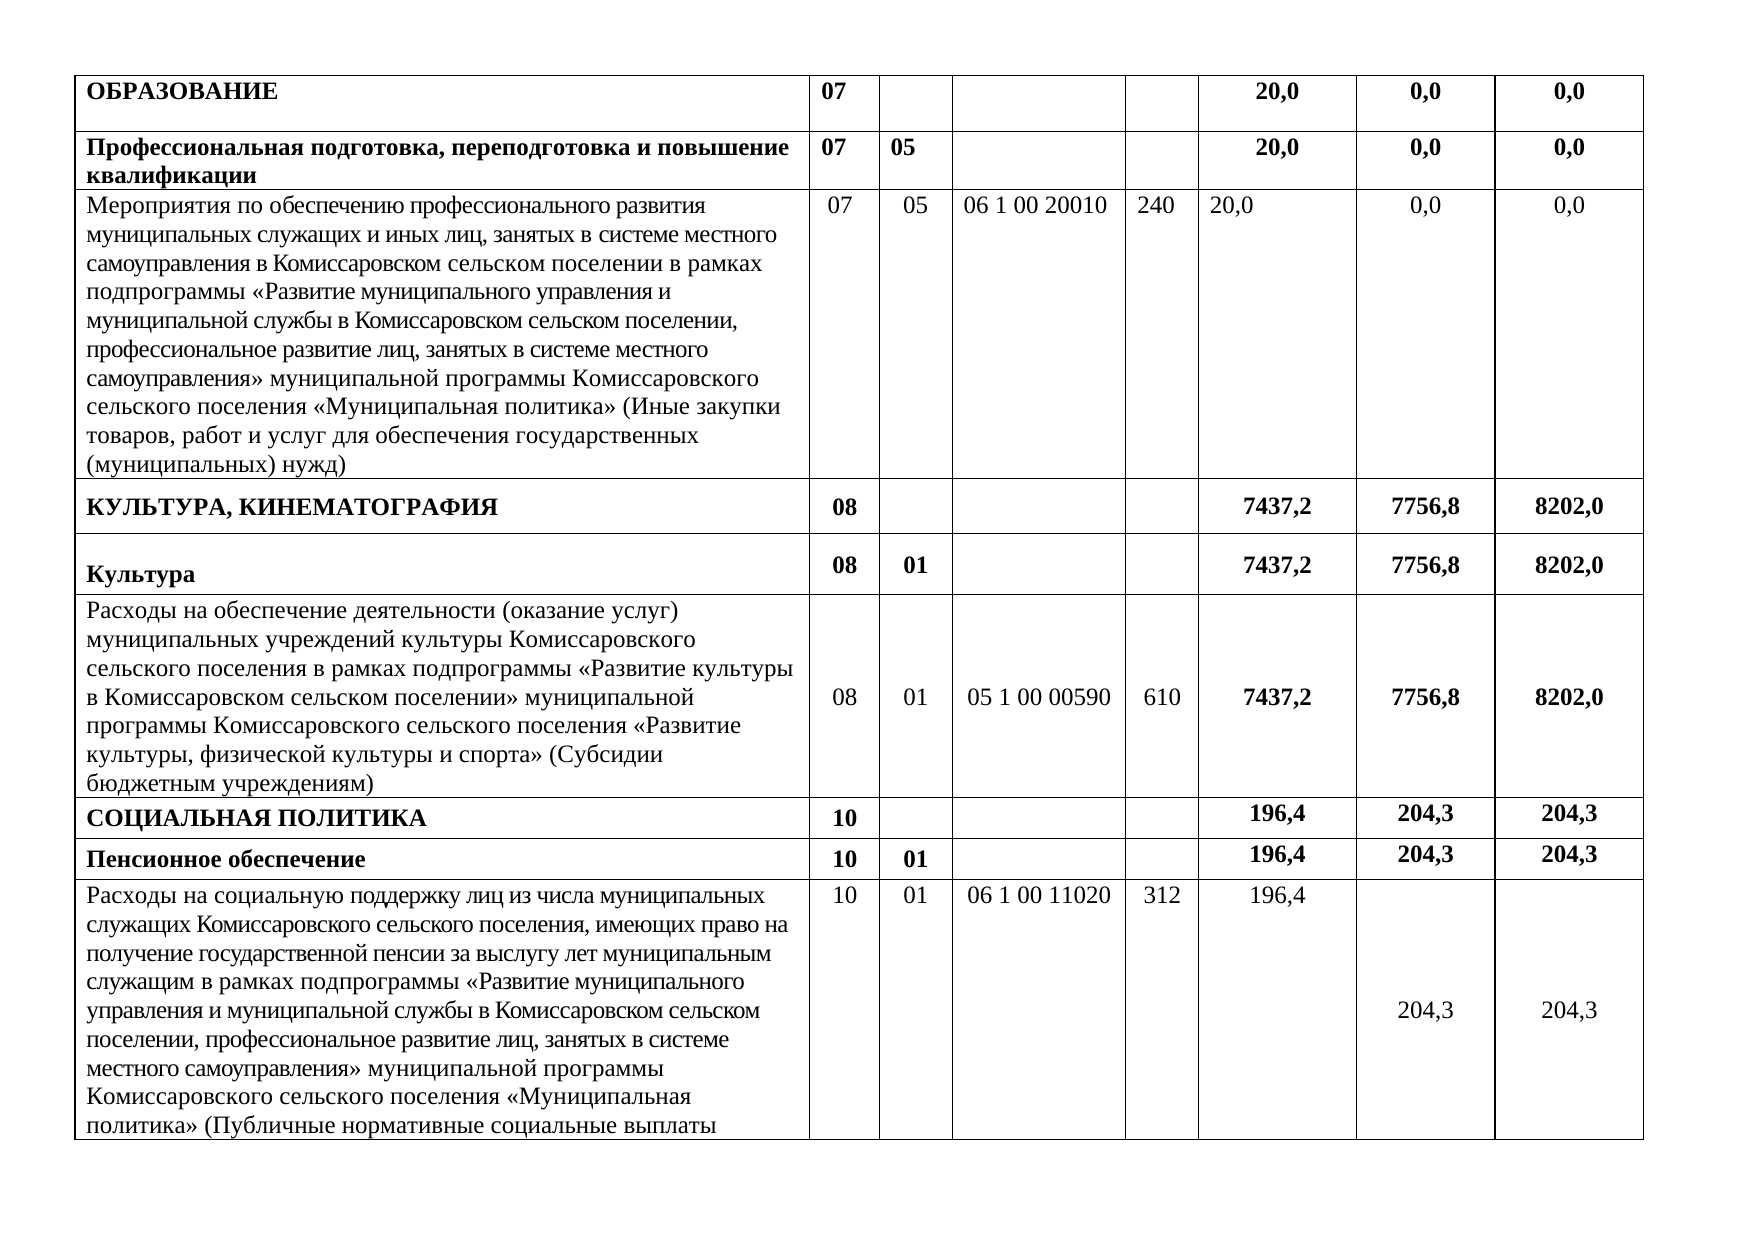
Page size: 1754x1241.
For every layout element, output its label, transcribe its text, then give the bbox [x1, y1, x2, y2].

table_cell 0,0 [1357, 132, 1494, 189]
table_cell 196,4 [1199, 880, 1356, 1139]
table_cell 0,0 [1357, 190, 1494, 478]
table_cell 06 1 00 11020 [953, 880, 1125, 1139]
table_cell 204,3 [1357, 798, 1494, 838]
table_cell Расходы на обеспечение деятельности (оказание услуг) муниципальных учреждений культуры Комиссаровского сельского поселения в рамках подпрограммы «Развитие культуры в Комиссаровском сельском поселении» муниципальной программы Комиссаровского сельского поселения «Развитие культуры, физической культуры и спорта» (Субсидии бюджетным учреждениям) [76, 595, 809, 797]
table_cell 7756,8 [1357, 479, 1494, 533]
table_cell [1126, 798, 1198, 838]
table_cell 7756,8 [1357, 534, 1494, 594]
table_cell 240 [1126, 190, 1198, 478]
table_cell 10 [810, 798, 879, 838]
table_cell Пенсионное обеспечение [76, 839, 809, 879]
table_cell [1126, 479, 1198, 533]
table_cell 05 [880, 132, 952, 189]
table_cell [1126, 534, 1198, 594]
table_cell 07 [810, 190, 879, 478]
table_cell Профессиональная подготовка, переподготовка и повышение квалификации [76, 132, 809, 189]
table_cell СОЦИАЛЬНАЯ ПОЛИТИКА [76, 798, 809, 838]
table_cell 08 [810, 534, 879, 594]
table_cell 01 [880, 595, 952, 797]
table_cell 05 1 00 00590 [953, 595, 1125, 797]
table_cell [953, 534, 1125, 594]
table_cell [880, 798, 952, 838]
table_cell 10 [810, 839, 879, 879]
table_cell [880, 479, 952, 533]
table_cell 0,0 [1496, 190, 1643, 478]
table_cell 20,0 [1199, 190, 1356, 478]
table_cell 204,3 [1496, 880, 1643, 1139]
table_cell 7437,2 [1199, 595, 1356, 797]
table_cell 7437,2 [1199, 534, 1356, 594]
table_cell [76, 880, 809, 1139]
table_cell ОБРАЗОВАНИЕ [76, 76, 809, 131]
table_cell КУЛЬТУРА, КИНЕМАТОГРАФИЯ [76, 479, 809, 533]
table_cell 01 [880, 880, 952, 1139]
table_cell 204,3 [1496, 839, 1643, 879]
table_cell 7756,8 [1357, 595, 1494, 797]
table_cell 01 [880, 839, 952, 879]
table_cell 08 [810, 479, 879, 533]
table_cell 20,0 [1199, 76, 1356, 131]
table_cell 8202,0 [1496, 595, 1643, 797]
table_cell 10 [810, 880, 879, 1139]
table_cell 610 [1126, 595, 1198, 797]
table_cell 05 [880, 190, 952, 478]
table_cell [1126, 76, 1198, 131]
table_cell 204,3 [1496, 798, 1643, 838]
table_cell 7437,2 [1199, 479, 1356, 533]
table_cell 8202,0 [1496, 534, 1643, 594]
table_cell 204,3 [1357, 839, 1494, 879]
table_cell [880, 76, 952, 131]
table_cell [1126, 132, 1198, 189]
table_cell 06 1 00 20010 [953, 190, 1125, 478]
table_cell 0,0 [1496, 76, 1643, 131]
table_cell 196,4 [1199, 798, 1356, 838]
table_cell [1126, 839, 1198, 879]
table_cell 01 [880, 534, 952, 594]
table_cell [953, 132, 1125, 189]
table_cell 312 [1126, 880, 1198, 1139]
table_cell [953, 798, 1125, 838]
table_cell Мероприятия по обеспечению профессионального развития муниципальных служащих и иных лиц, занятых в системе местного самоуправления в Комиссаровском сельском поселении в рамках подпрограммы «Развитие муниципального управления и муниципальной службы в Комиссаровском сельском поселении, профессиональное развитие лиц, занятых в системе местного самоуправления» муниципальной программы Комиссаровского сельского поселения «Муниципальная политика» (Иные закупки товаров, работ и услуг для обеспечения государственных (муниципальных) нужд) [76, 190, 809, 478]
table_cell 0,0 [1496, 132, 1643, 189]
table_cell 07 [810, 132, 879, 189]
table_cell 8202,0 [1496, 479, 1643, 533]
table_cell [953, 76, 1125, 131]
table_cell 07 [810, 76, 879, 131]
table_cell [953, 479, 1125, 533]
table_cell Культура [76, 534, 809, 594]
table_cell 196,4 [1199, 839, 1356, 879]
table_cell 204,3 [1357, 880, 1494, 1139]
table_cell [953, 839, 1125, 879]
table_cell 20,0 [1199, 132, 1356, 189]
table_cell 0,0 [1357, 76, 1494, 131]
table_cell 08 [810, 595, 879, 797]
